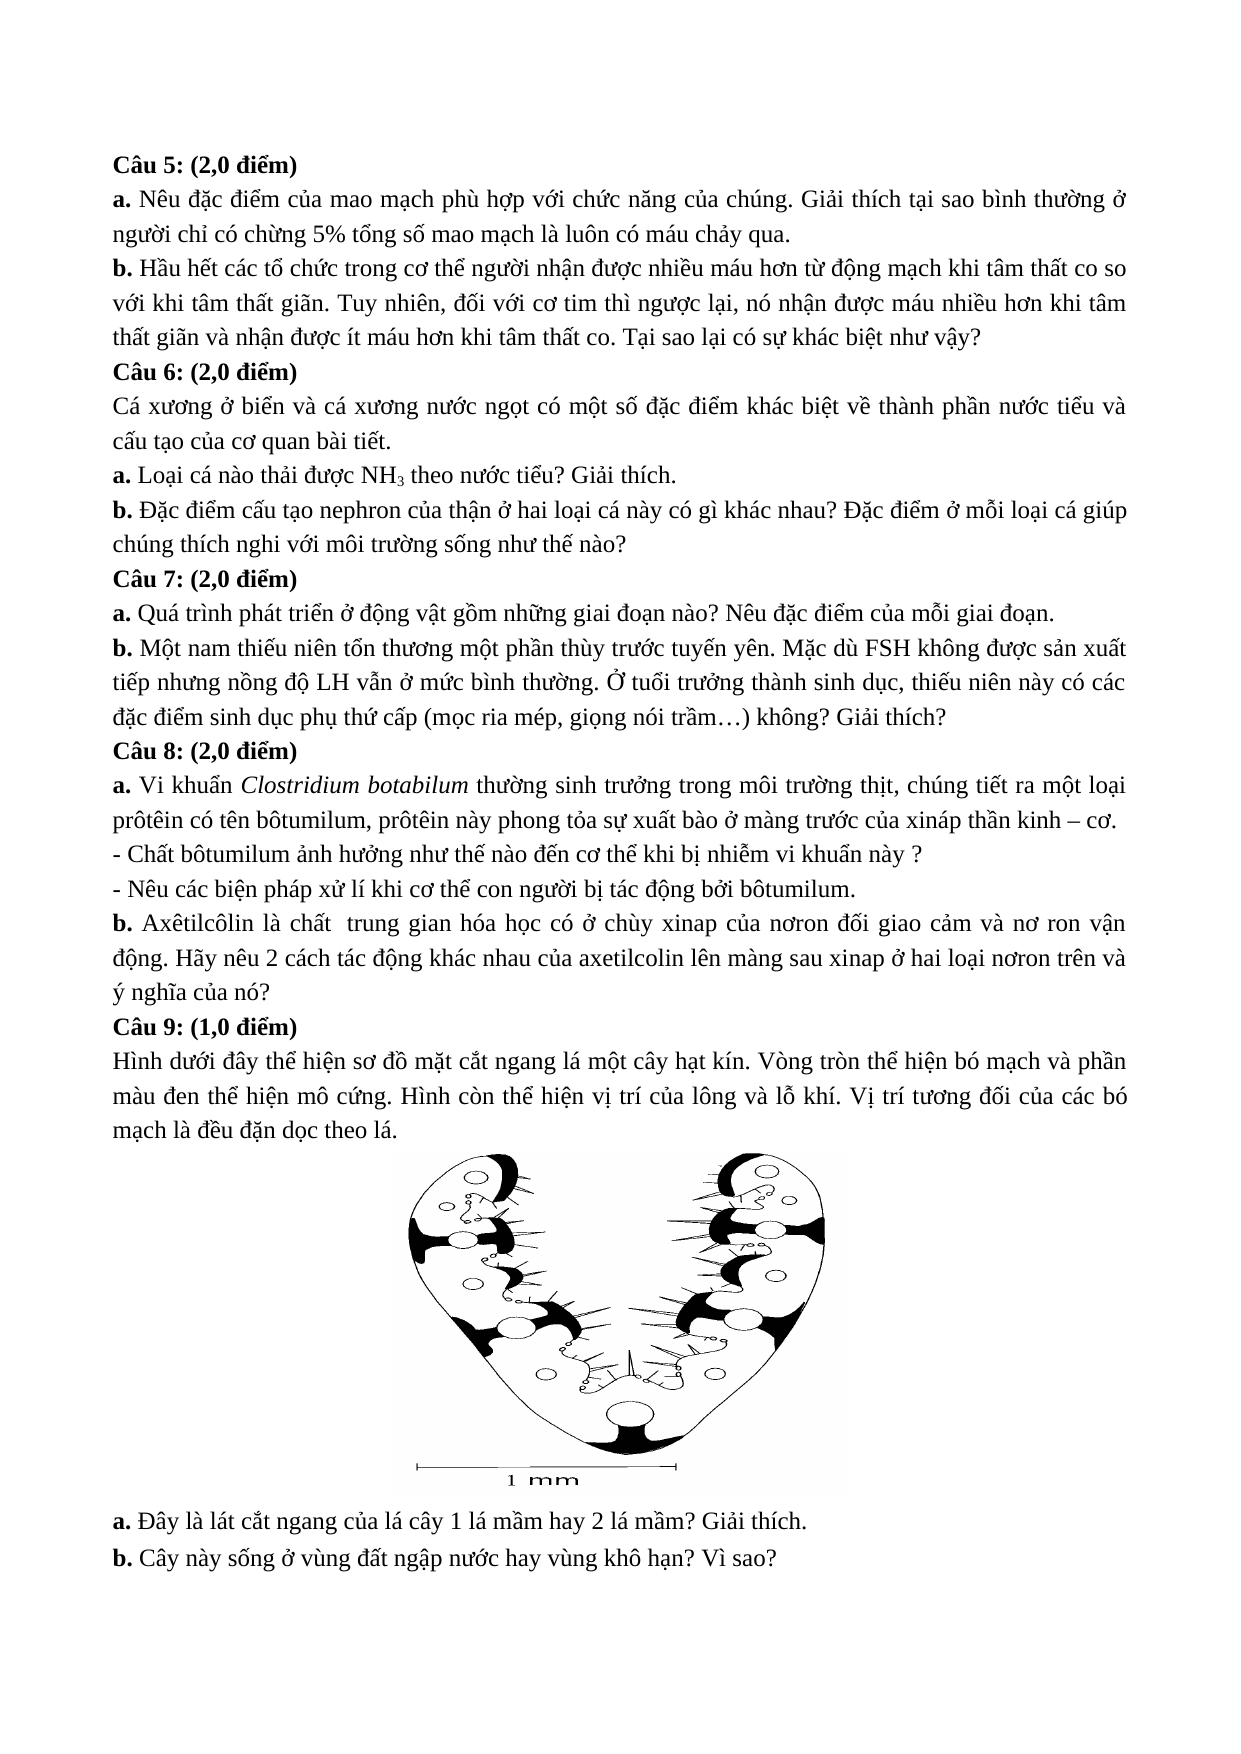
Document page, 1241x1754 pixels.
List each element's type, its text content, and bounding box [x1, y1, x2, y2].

text a. Vi khuẩn Clostridium botabilum thường sinh trưởng trong môi trường thịt, chúng tiết ra một loại prôtêin có tên bôtumilum, prôtêin này phong tỏa sự xuất bào ở màng trước của xináp thần kinh – cơ. [112, 771, 1128, 834]
text b. Axêtilcôlin là chất trung gian hóa học có ở chùy xinap của nơron đối giao cảm và nơ ron vận động. Hãy nêu 2 cách tác động khác nhau của axetilcolin lên màng sau xinap ở hai loại nơron trên và ý nghĩa của nó? [112, 908, 1128, 1006]
text b. Cây này sống ở vùng đất ngập nước hay vùng khô hạn? Vì sao? [112, 1543, 1128, 1572]
list Câu 9: (1,0 điểm) [112, 1012, 1128, 1041]
text Hình dưới đây thể hiện sơ đồ mặt cắt ngang lá một cây hạt kín. Vòng tròn thể hiện bó mạch và phần màu đen thể hiện mô cứng. Hình còn thể hiện vị trí của lông và lỗ khí. Vị trí tương đối của các bó mạch là đều đặn dọc theo lá. [112, 1046, 1128, 1144]
text a. Loại cá nào thải được NH3 theo nước tiểu? Giải thích. [112, 460, 1128, 489]
list a. Nêu đặc điểm của mao mạch phù hợp với chức năng của chúng. Giải thích tại sao bình thường ở người chỉ có chừng 5% tổng số mao mạch là luôn có máu chảy qua. [112, 184, 1128, 248]
text - Nêu các biện pháp xử lí khi cơ thể con người bị tác động bởi bôtumilum. [112, 874, 1128, 903]
text a. Quá trình phát triển ở động vật gồm những giai đoạn nào? Nêu đặc điểm của mỗi giai đoạn. [112, 598, 1128, 627]
text Cá xương ở biển và cá xương nước ngọt có một số đặc điểm khác biệt về thành phần nước tiểu và cấu tạo của cơ quan bài tiết. [112, 391, 1128, 454]
list Câu 7: (2,0 điểm) [112, 564, 1128, 592]
text a. Đây là lát cắt ngang của lá cây 1 lá mầm hay 2 lá mầm? Giải thích. [112, 1502, 1128, 1536]
list Câu 8: (2,0 điểm) [112, 736, 1128, 765]
list Câu 6: (2,0 điểm) [112, 357, 1128, 386]
text b. Một nam thiếu niên tổn thương một phần thùy trước tuyến yên. Mặc dù FSH không được sản xuất tiếp nhưng nồng độ LH vẫn ở mức bình thường. Ở tuổi trưởng thành sinh dục, thiếu niên này có các đặc điểm sinh dục phụ thứ cấp (mọc ria mép, giọng nói trầm…) không? Giải thích? [112, 633, 1128, 730]
text b. Đặc điểm cấu tạo nephron của thận ở hai loại cá này có gì khác nhau? Đặc điểm ở mỗi loại cá giúp chúng thích nghi với môi trường sống như thế nào? [112, 495, 1128, 558]
text - Chất bôtumilum ảnh hưởng như thế nào đến cơ thể khi bị nhiễm vi khuẩn này ? [112, 839, 1128, 868]
text b. Hầu hết các tổ chức trong cơ thể người nhận được nhiều máu hơn từ động mạch khi tâm thất co so với khi tâm thất giãn. Tuy nhiên, đối với cơ tim thì ngược lại, nó nhận được máu nhiều hơn khi tâm thất giãn và nhận được ít máu hơn khi tâm thất co. Tại sao lại có sự khác biệt như vậy? [112, 253, 1128, 351]
picture [387, 1150, 853, 1497]
list Câu 5: (2,0 điểm) [112, 150, 1128, 179]
